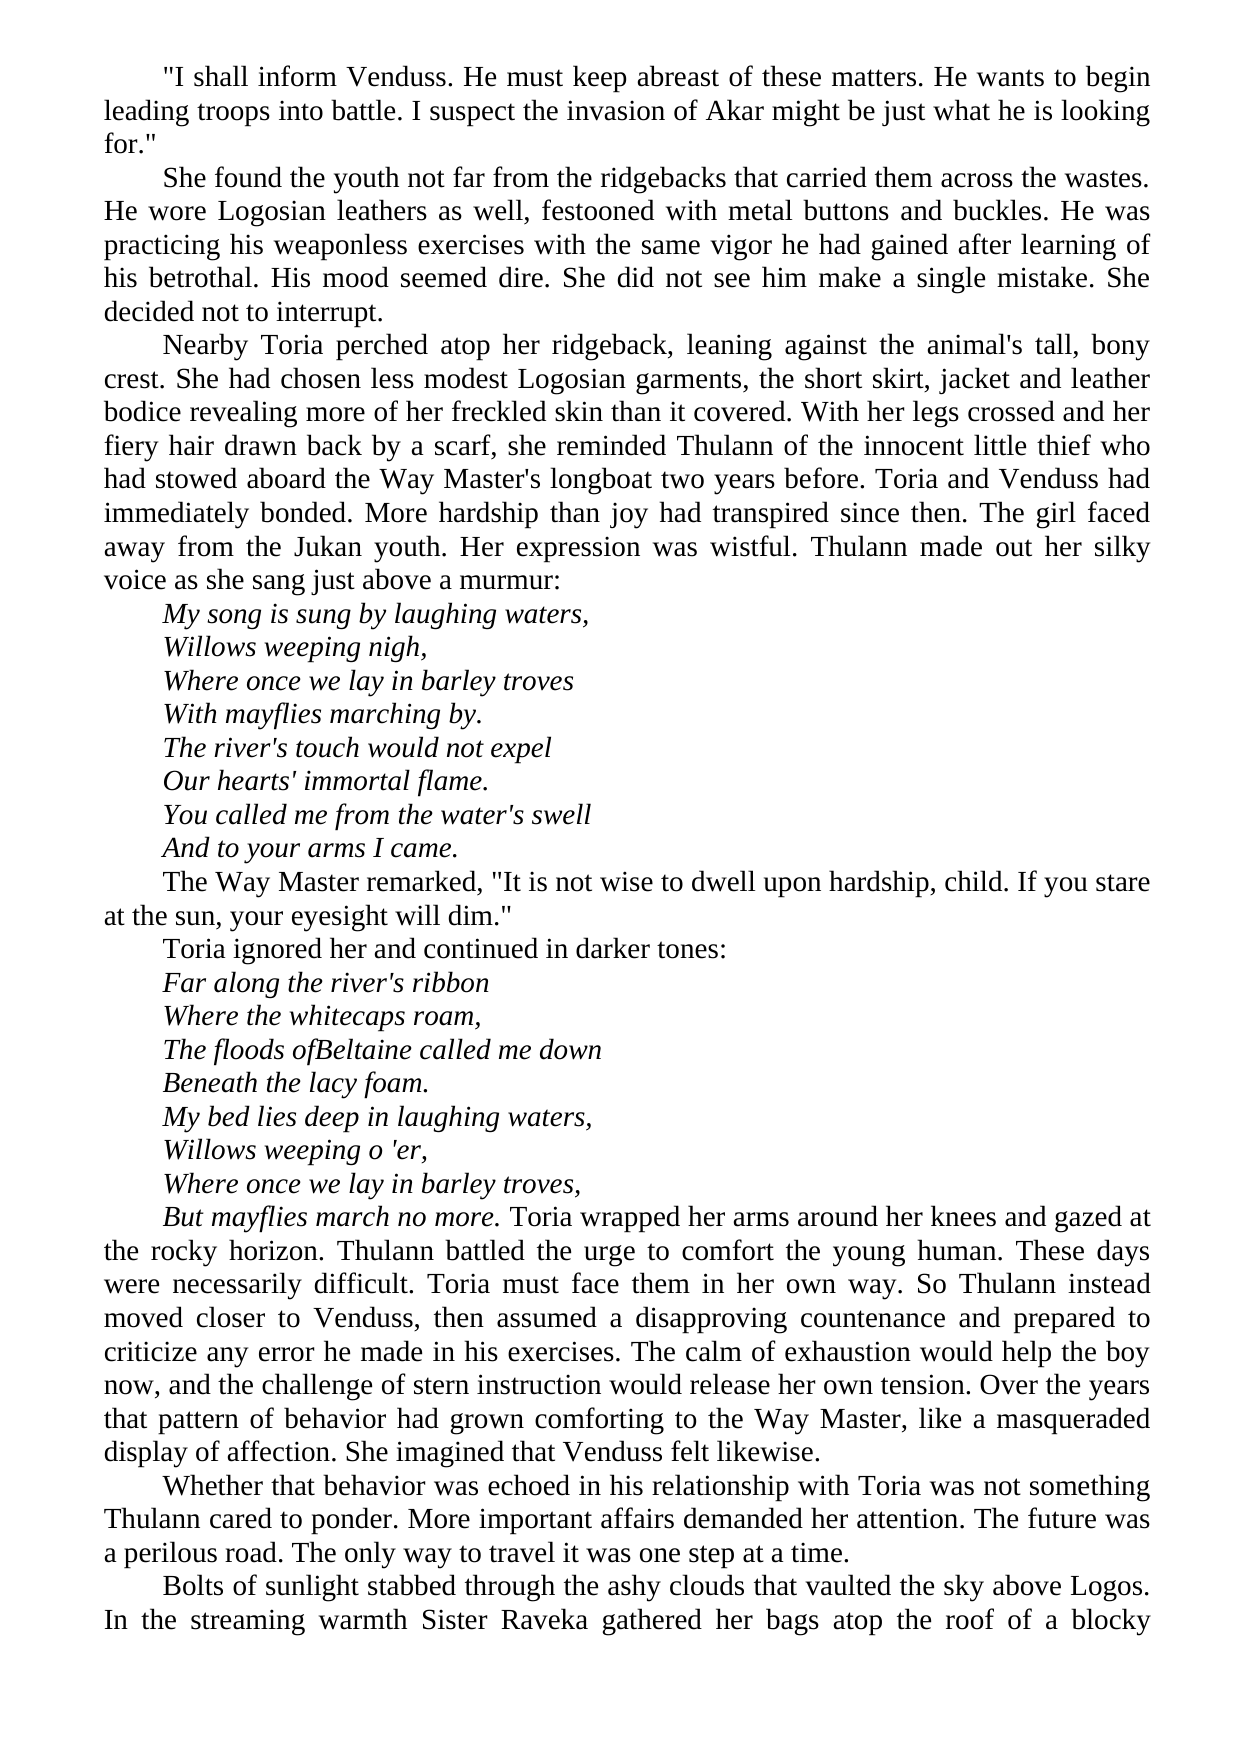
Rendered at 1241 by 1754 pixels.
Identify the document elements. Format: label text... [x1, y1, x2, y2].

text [103, 1568, 1152, 1636]
text The Way Master remarked, "It is not wise to dwell upon hardship, child. If you stare at the sun, your eyesight will dim." [103, 864, 1152, 931]
text You called me from the water's swell [103, 797, 1152, 831]
text Where once we lay in barley troves [103, 663, 1152, 696]
text Willows weeping nigh, [103, 629, 1152, 663]
text Where the whitecaps roam, [103, 998, 1152, 1032]
text Willows weeping о 'er, [103, 1132, 1152, 1166]
text But mayflies march no more. Toria wrapped her arms around her knees and gazed at the rocky horizon. Thulann battled the urge to comfort the young human. These days were necessarily difficult. Toria must face them in her own way. So Thulann instead moved closer to Venduss, then assumed a disapproving countenance and prepared to criticize any error he made in his exercises. The calm of exhaustion would help the boy now, and the challenge of stern instruction would release her own tension. Over the years that pattern of behavior had grown comforting to the Way Master, like a masqueraded display of affection. She imagined that Venduss felt likewise. [103, 1199, 1152, 1468]
text Whether that behavior was echoed in his relationship with Toria was not something Thulann cared to ponder. More important affairs demanded her attention. The future was a perilous road. The only way to travel it was one step at a time. [103, 1468, 1152, 1568]
text Our hearts' immortal flame. [103, 763, 1152, 797]
text Beneath the lacy foam. [103, 1065, 1152, 1099]
text Toria ignored her and continued in darker tones: [103, 931, 1152, 965]
text Where once we lay in barley troves, [103, 1166, 1152, 1199]
text The floods ofBeltaine called me down [103, 1032, 1152, 1065]
text With mayflies marching by. [103, 696, 1152, 730]
text Nearby Toria perched atop her ridgeback, leaning against the animal's tall, bony crest. She had chosen less modest Logosian garments, the short skirt, jacket and leather bodice revealing more of her freckled skin than it covered. With her legs crossed and her fiery hair drawn back by a scarf, she reminded Thulann of the innocent little thief who had stowed aboard the Way Master's longboat two years before. Toria and Venduss had immediately bonded. More hardship than joy had transpired since then. The girl faced away from the Jukan youth. Her expression was wistful. Thulann made out her silky voice as she sang just above a murmur: [103, 327, 1152, 596]
text "I shall inform Venduss. He must keep abreast of these matters. He wants to begin leading troops into battle. I suspect the invasion of Akar might be just what he is looking for." [103, 59, 1152, 160]
text My bed lies deep in laughing waters, [103, 1099, 1152, 1132]
text The river's touch would not expel [103, 730, 1152, 763]
text Far along the river's ribbon [103, 965, 1152, 998]
text My song is sung by laughing waters, [103, 596, 1152, 629]
text And to your arms I came. [103, 831, 1152, 864]
text She found the youth not far from the ridgebacks that carried them across the wastes. He wore Logosian leathers as well, festooned with metal buttons and buckles. He was practicing his weaponless exercises with the same vigor he had gained after learning of his betrothal. His mood seemed dire. She did not see him make a single mistake. She decided not to interrupt. [103, 160, 1152, 327]
